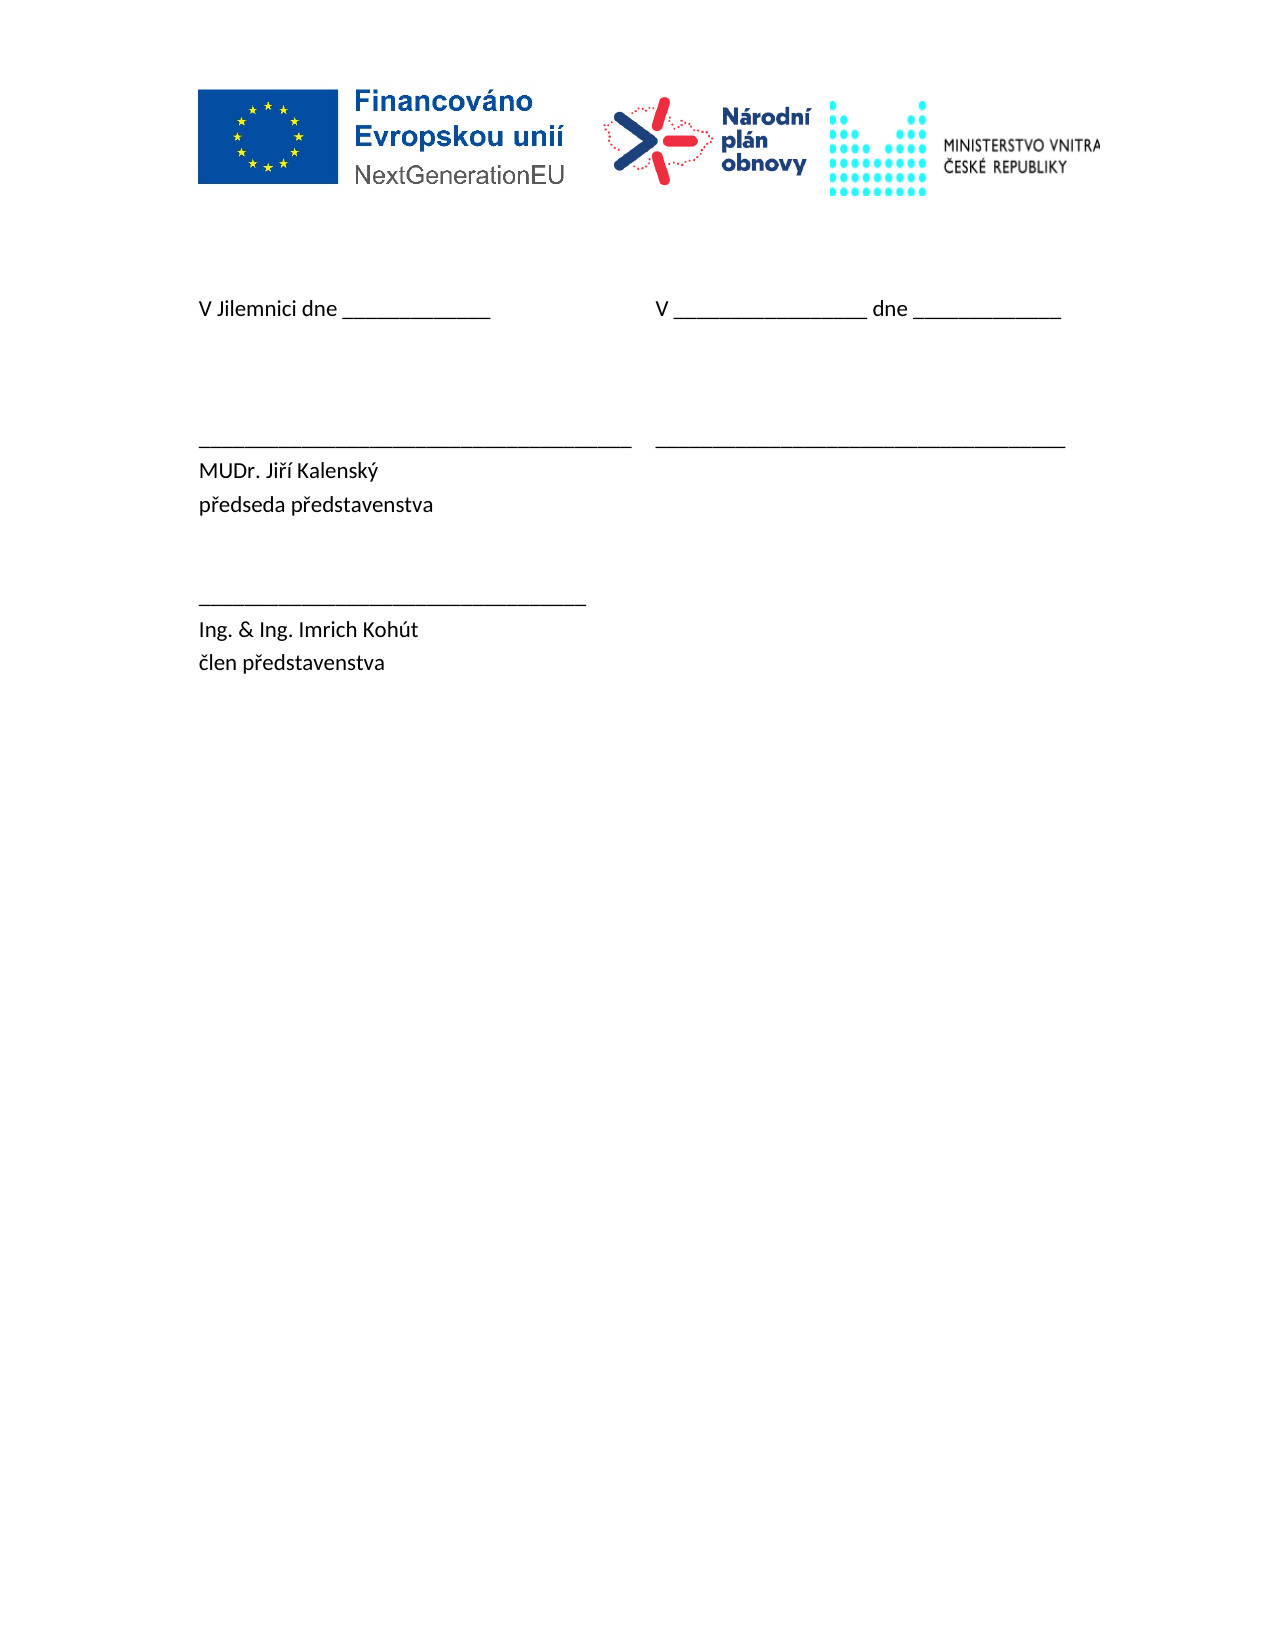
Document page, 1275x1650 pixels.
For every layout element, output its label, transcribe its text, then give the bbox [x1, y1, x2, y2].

table_cell ____________________________________ [644, 347, 1087, 781]
table_header Za Objednatele: V Jilemnici dne _____________ [188, 276, 644, 347]
table_header Za Zhotovitele: V _________________ dne _____________ [644, 276, 1087, 347]
picture [187, 75, 830, 196]
table_cell ______________________________________ MUDr. Jiří Kalenský předseda představenstva __________________________________ Ing. & Ing. Imrich Kohút člen představenstva [188, 347, 644, 781]
